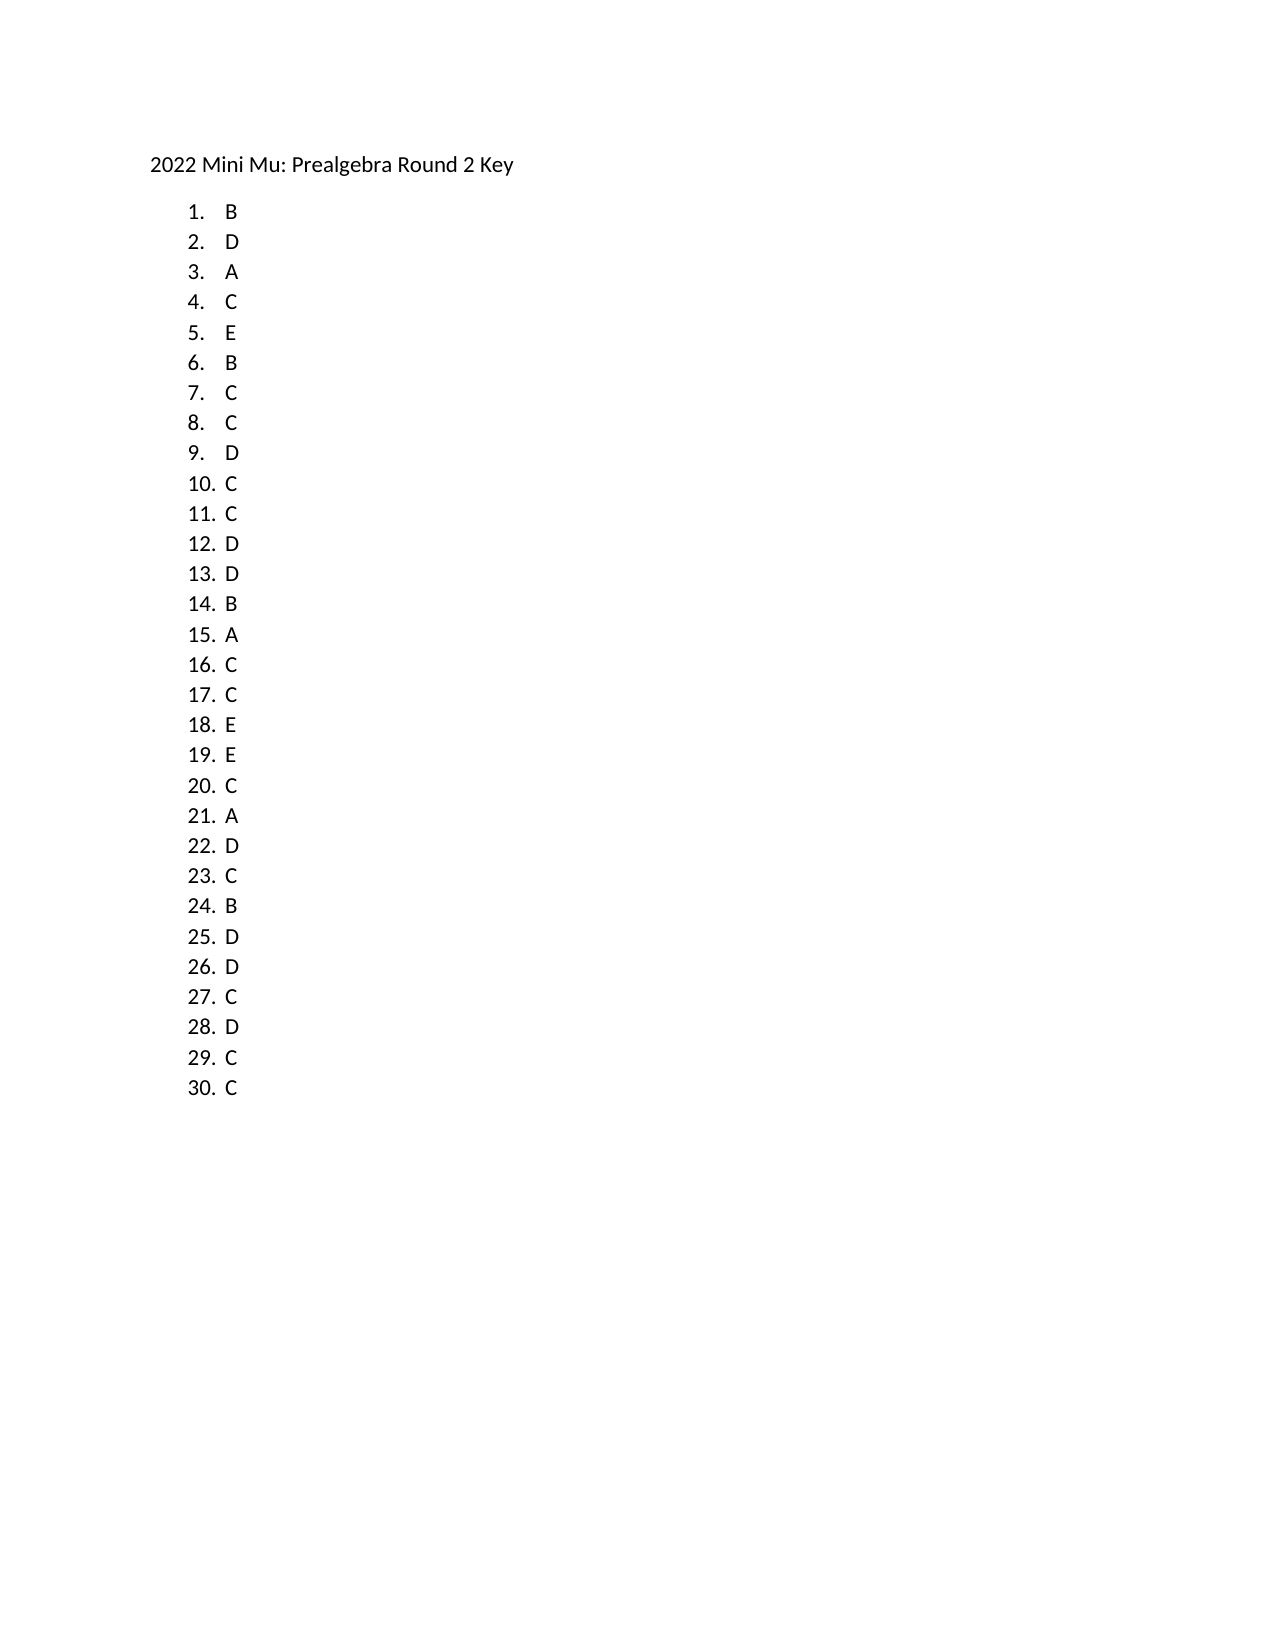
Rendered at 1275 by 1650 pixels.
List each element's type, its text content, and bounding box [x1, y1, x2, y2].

list D [187, 529, 1125, 557]
text 2022 Mini Mu: Prealgebra Round 2 Key [150, 150, 1125, 178]
list B [187, 348, 1125, 376]
list C [187, 650, 1125, 678]
list B [187, 197, 1125, 225]
list C [187, 1073, 1125, 1101]
list A [187, 801, 1125, 829]
list D [187, 227, 1125, 255]
list C [187, 408, 1125, 436]
list C [187, 680, 1125, 708]
list A [187, 257, 1125, 285]
list D [187, 1012, 1125, 1041]
list C [187, 499, 1125, 527]
list E [187, 741, 1125, 769]
list D [187, 922, 1125, 950]
list C [187, 469, 1125, 497]
list D [187, 831, 1125, 859]
list E [187, 318, 1125, 346]
list C [187, 378, 1125, 406]
list C [187, 287, 1125, 316]
list A [187, 620, 1125, 648]
list B [187, 589, 1125, 618]
list E [187, 710, 1125, 738]
list D [187, 438, 1125, 467]
list B [187, 892, 1125, 920]
list C [187, 1043, 1125, 1071]
list C [187, 771, 1125, 799]
list C [187, 982, 1125, 1010]
list D [187, 952, 1125, 980]
list C [187, 861, 1125, 889]
list D [187, 559, 1125, 587]
